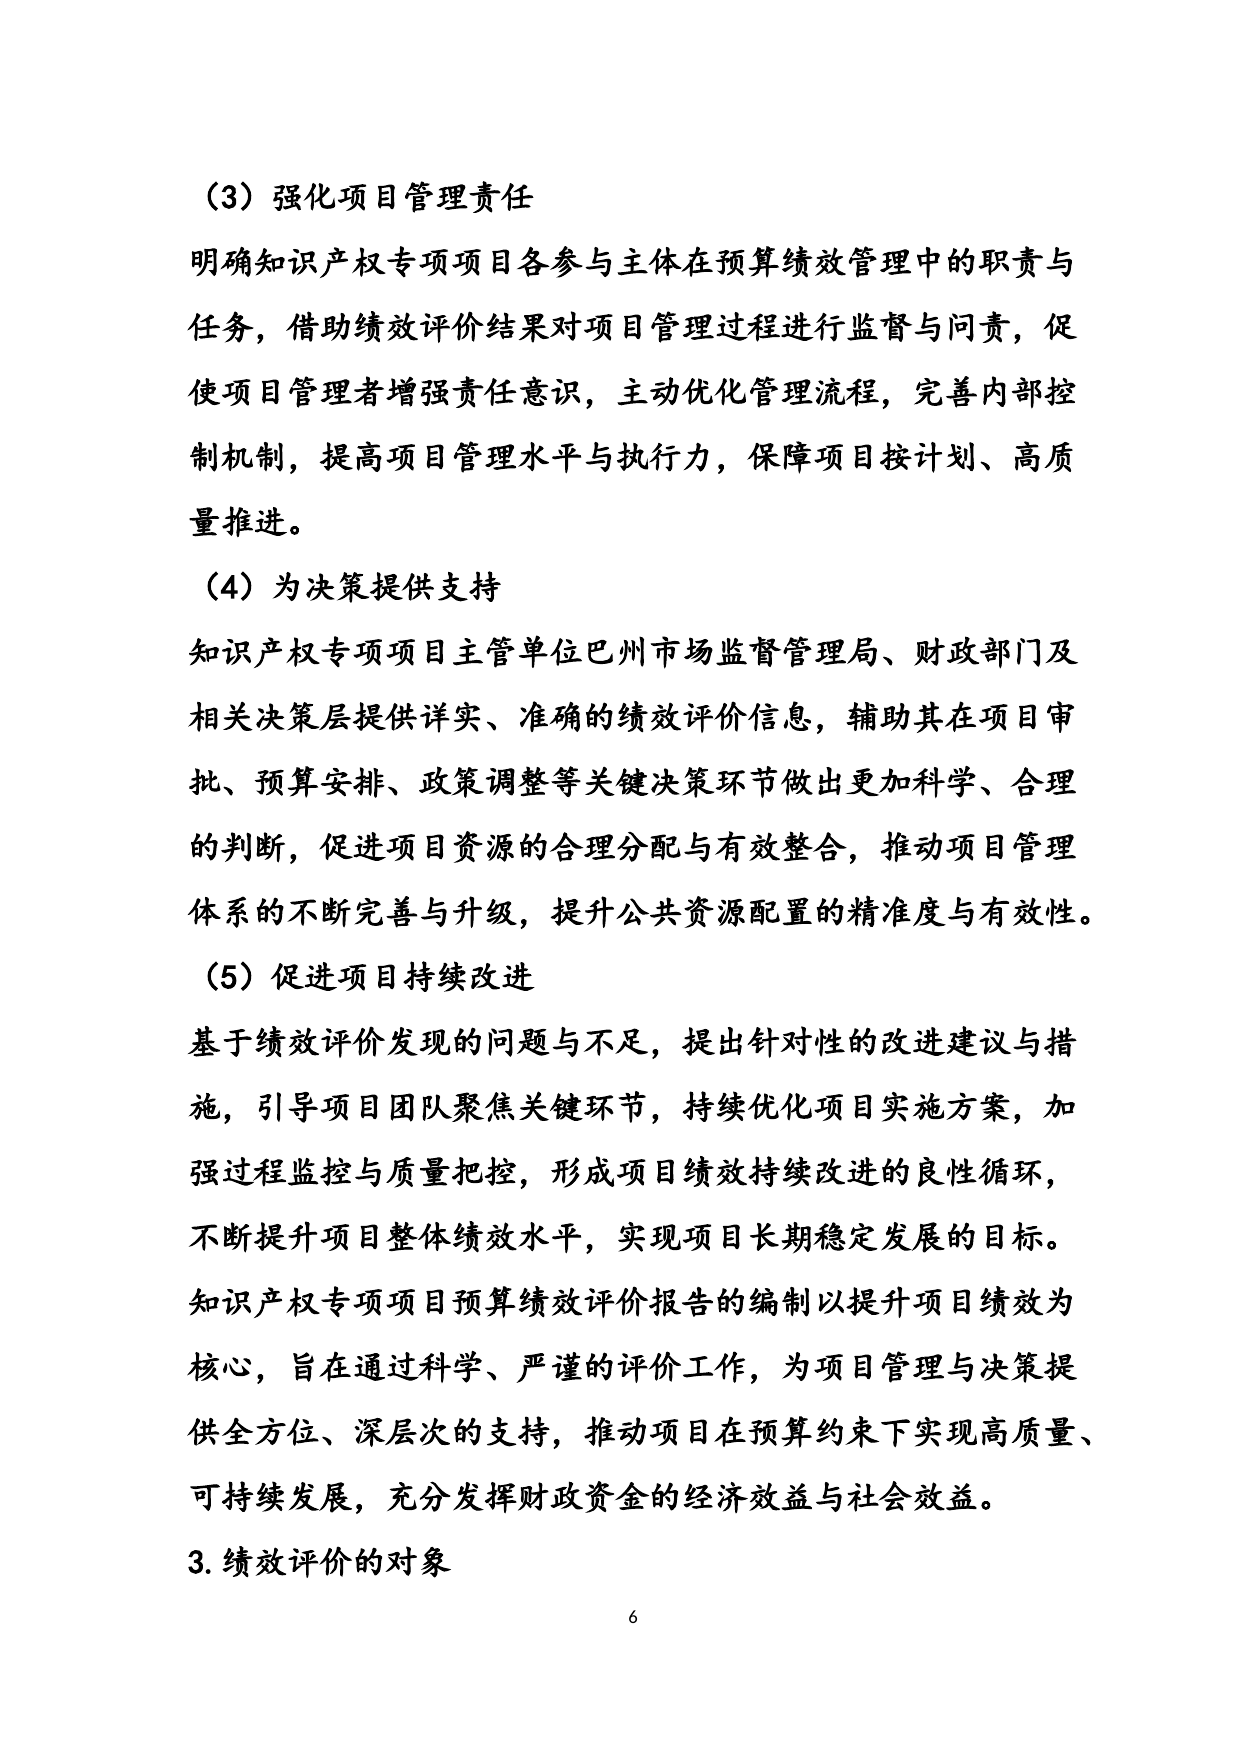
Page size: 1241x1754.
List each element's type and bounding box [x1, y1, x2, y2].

text [187, 162, 1078, 1592]
